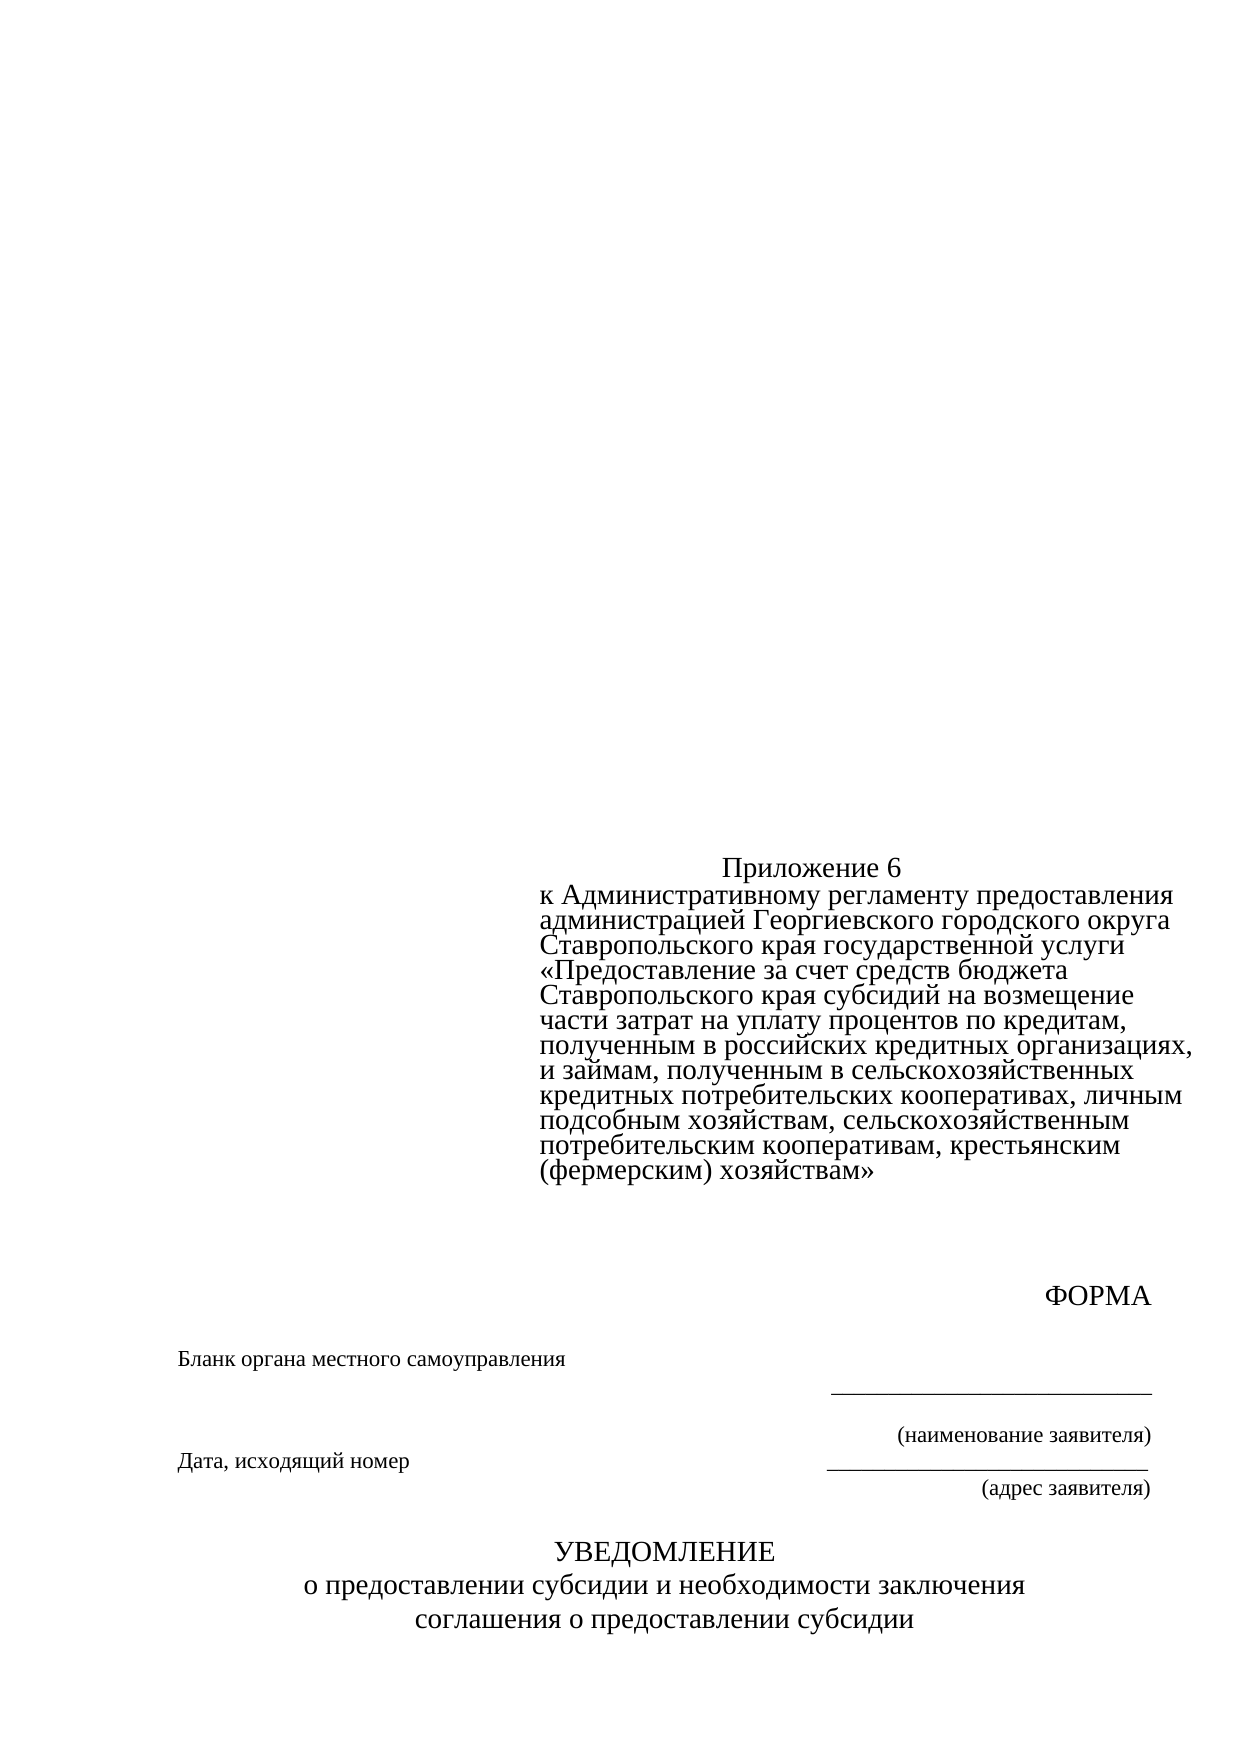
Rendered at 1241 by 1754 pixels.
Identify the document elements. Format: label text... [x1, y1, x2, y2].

text ФОРМА [177, 1278, 1152, 1311]
table_header Приложение 6 к Административному регламенту предоставления администрацией Георгиевского городского округа Ставропольского края государственной услуги «Предоставление за счет средств бюджета Ставропольского края субсидий на возмещение части затрат на уплату процентов по кредитам, полученным в российских кредитных организациях, и займам, полученным в сельскохозяйственных кредитных потребительских кооперативах, личным подсобным хозяйствам, сельскохозяйственным потребительским кооперативам, крестьянским (фермерским) хозяйствам» [528, 851, 1207, 1244]
text УВЕДОМЛЕНИЕ [177, 1534, 1152, 1567]
text Бланк органа местного самоуправления [177, 1345, 1152, 1371]
text (адрес заявителя) [177, 1474, 1152, 1500]
text ____________________________ [177, 1371, 1152, 1398]
text о предоставлении субсидии и необходимости заключения [177, 1567, 1152, 1601]
text Дата, исходящий номер ____________________________ [177, 1448, 1152, 1474]
text соглашения о предоставлении субсидии [177, 1601, 1152, 1634]
text (наименование заявителя) [177, 1421, 1152, 1448]
